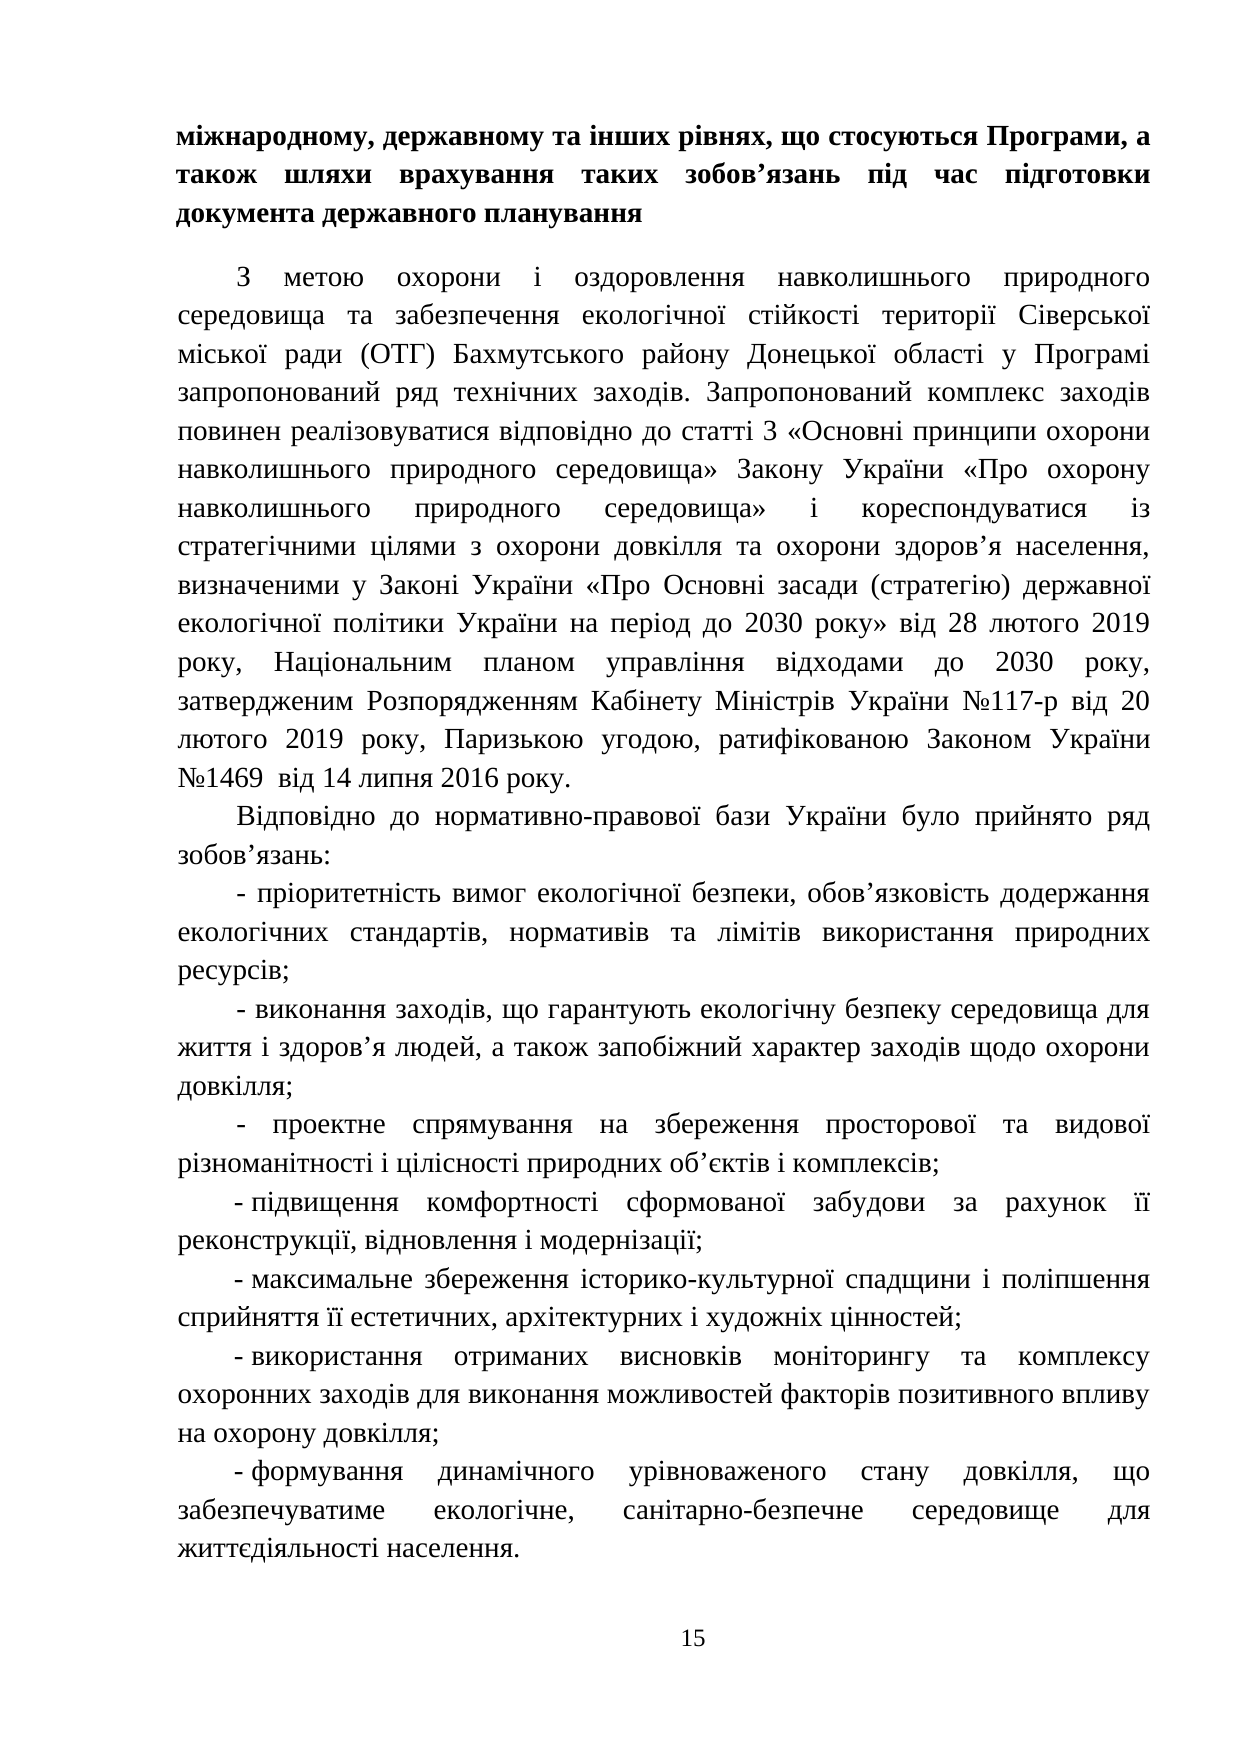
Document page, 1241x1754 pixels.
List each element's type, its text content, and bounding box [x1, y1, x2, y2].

list використання отриманих висновків моніторингу та комплексу охоронних заходів для виконання можливостей факторів позитивного впливу на охорону довкілля; [177, 1338, 1151, 1448]
list максимальне збереження історико-культурної спадщини і поліпшення сприйняття її естетичних, архітектурних і художніх цінностей; [177, 1261, 1151, 1333]
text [176, 118, 1152, 229]
text - проектне спрямування на збереження просторової та видової різноманітності і цілісності природних об’єктів і комплексів; [177, 1107, 1151, 1179]
list підвищення комфортності сформованої забудови за рахунок її реконструкції, відновлення і модернізації; [177, 1184, 1151, 1256]
text З метою охорони і оздоровлення навколишнього природного середовища та забезпечення екологічної стійкості території Сіверської міської ради (ОТГ) Бахмутського району Донецької області у Програмі запропонований ряд технічних заходів. Запропонований комплекс заходів повинен реалізовуватися відповідно до статті 3 «Основні принципи охорони навколишнього природного середовища» Закону України «Про охорону навколишнього природного середовища» і кореспондуватися із стратегічними цілями з охорони довкілля та охорони здоров’я населення, визначеними у Законі України «Про Основні засади (стратегію) державної екологічної політики України на період до 2030 року» від 28 лютого 2019 року, Національним планом управління відходами до 2030 року, затвердженим Розпорядженням Кабінету Міністрів України №117-р від 20 лютого 2019 року, Паризькою угодою, ратифікованою Законом України №1469 від 14 липня 2016 року. [177, 259, 1151, 793]
text - виконання заходів, що гарантують екологічну безпеку середовища для життя і здоров’я людей, а також запобіжний характер заходів щодо охорони довкілля; [177, 991, 1151, 1102]
text Відповідно до нормативно-правової бази України було прийнято ряд зобов’язань: [177, 798, 1151, 870]
list формування динамічного урівноваженого стану довкілля, що забезпечуватиме екологічне, санітарно-безпечне середовище для життєдіяльності населення. [177, 1453, 1151, 1564]
text - пріоритетність вимог екологічної безпеки, обов’язковість додержання екологічних стандартів, нормативів та лімітів використання природних ресурсів; [177, 875, 1151, 986]
